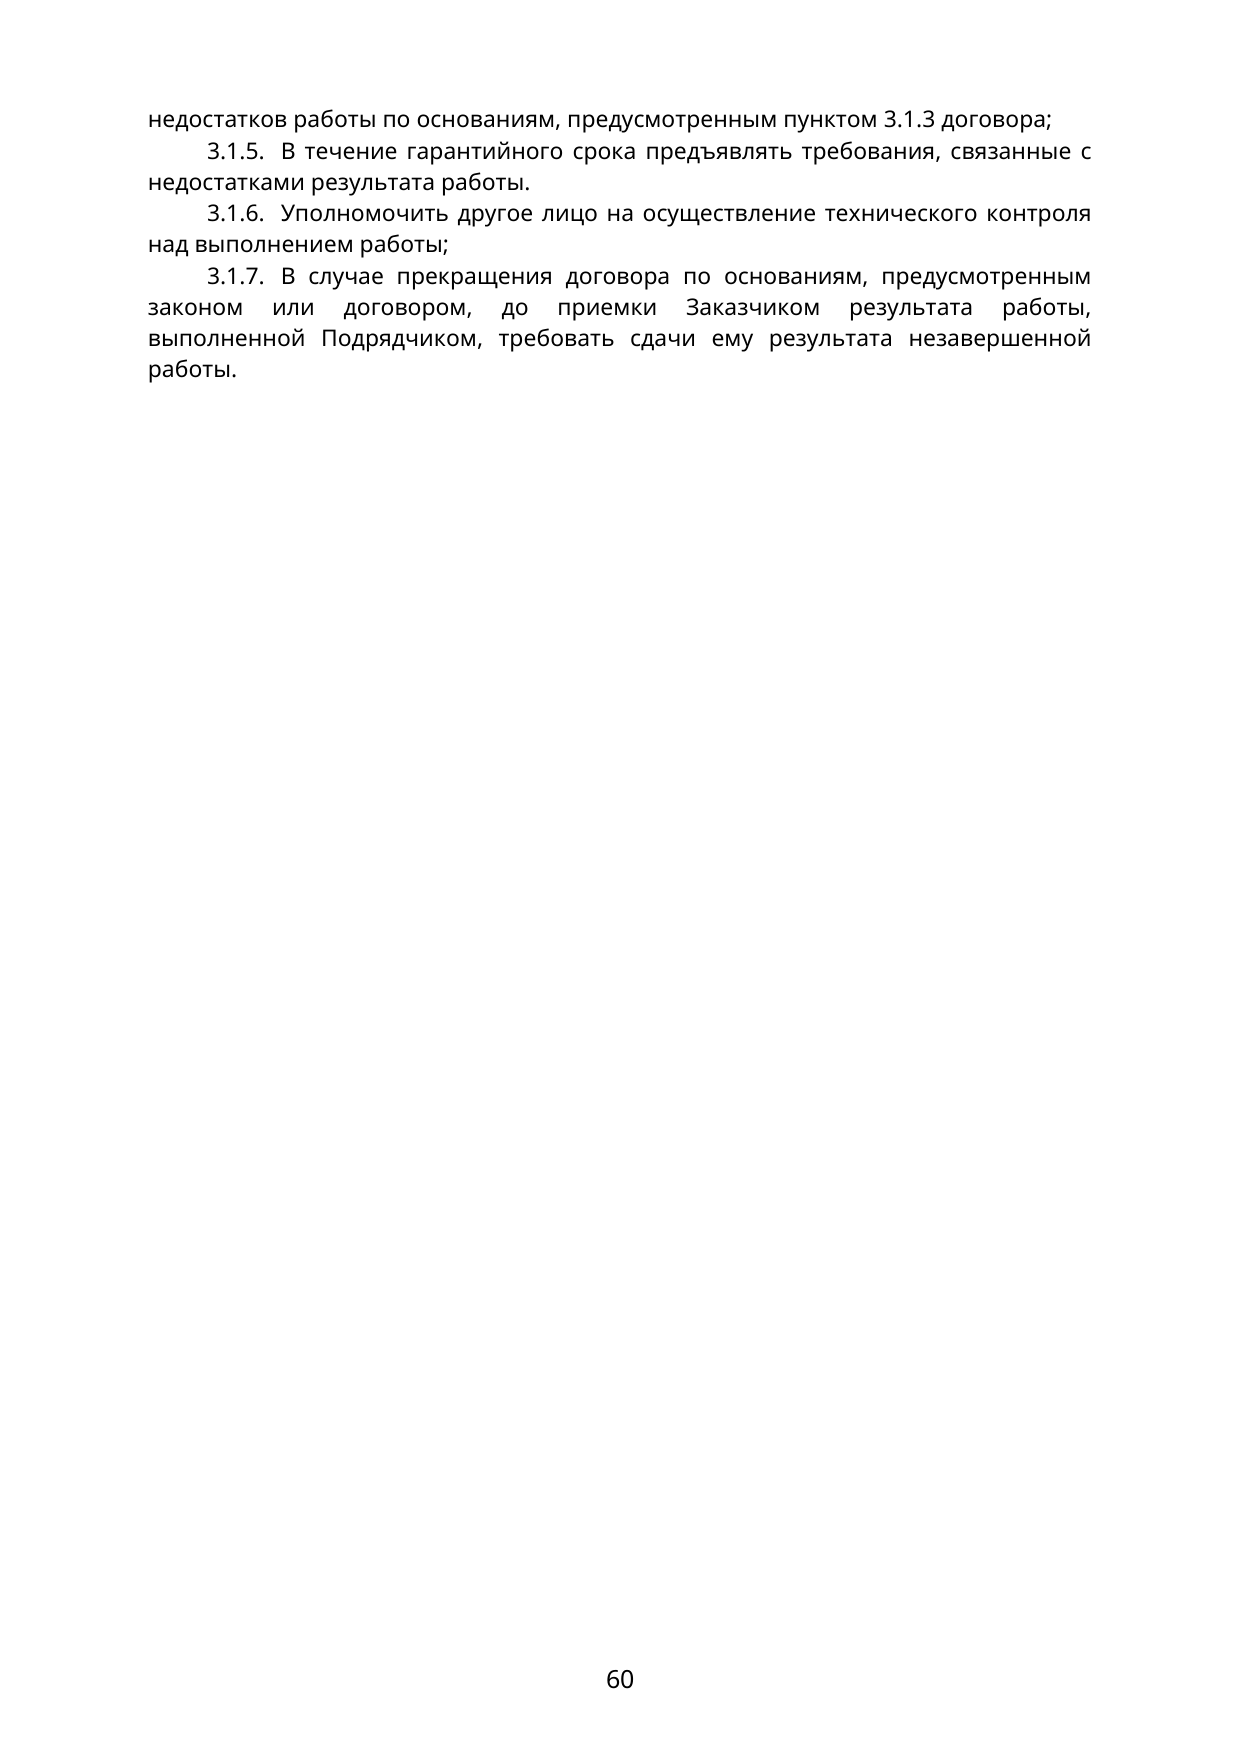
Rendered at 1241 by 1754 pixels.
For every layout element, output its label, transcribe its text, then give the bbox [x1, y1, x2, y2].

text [148, 103, 1092, 135]
text 3.1.5. В течение гарантийного срока предъявлять требования, связанные с недостатками результата работы. [148, 135, 1092, 197]
text 3.1.6. Уполномочить другое лицо на осуществление технического контроля над выполнением работы; [148, 197, 1092, 260]
text 3.1.7. В случае прекращения договора по основаниям, предусмотренным законом или договором, до приемки Заказчиком результата работы, выполненной Подрядчиком, требовать сдачи ему результата незавершенной работы. [148, 260, 1092, 385]
